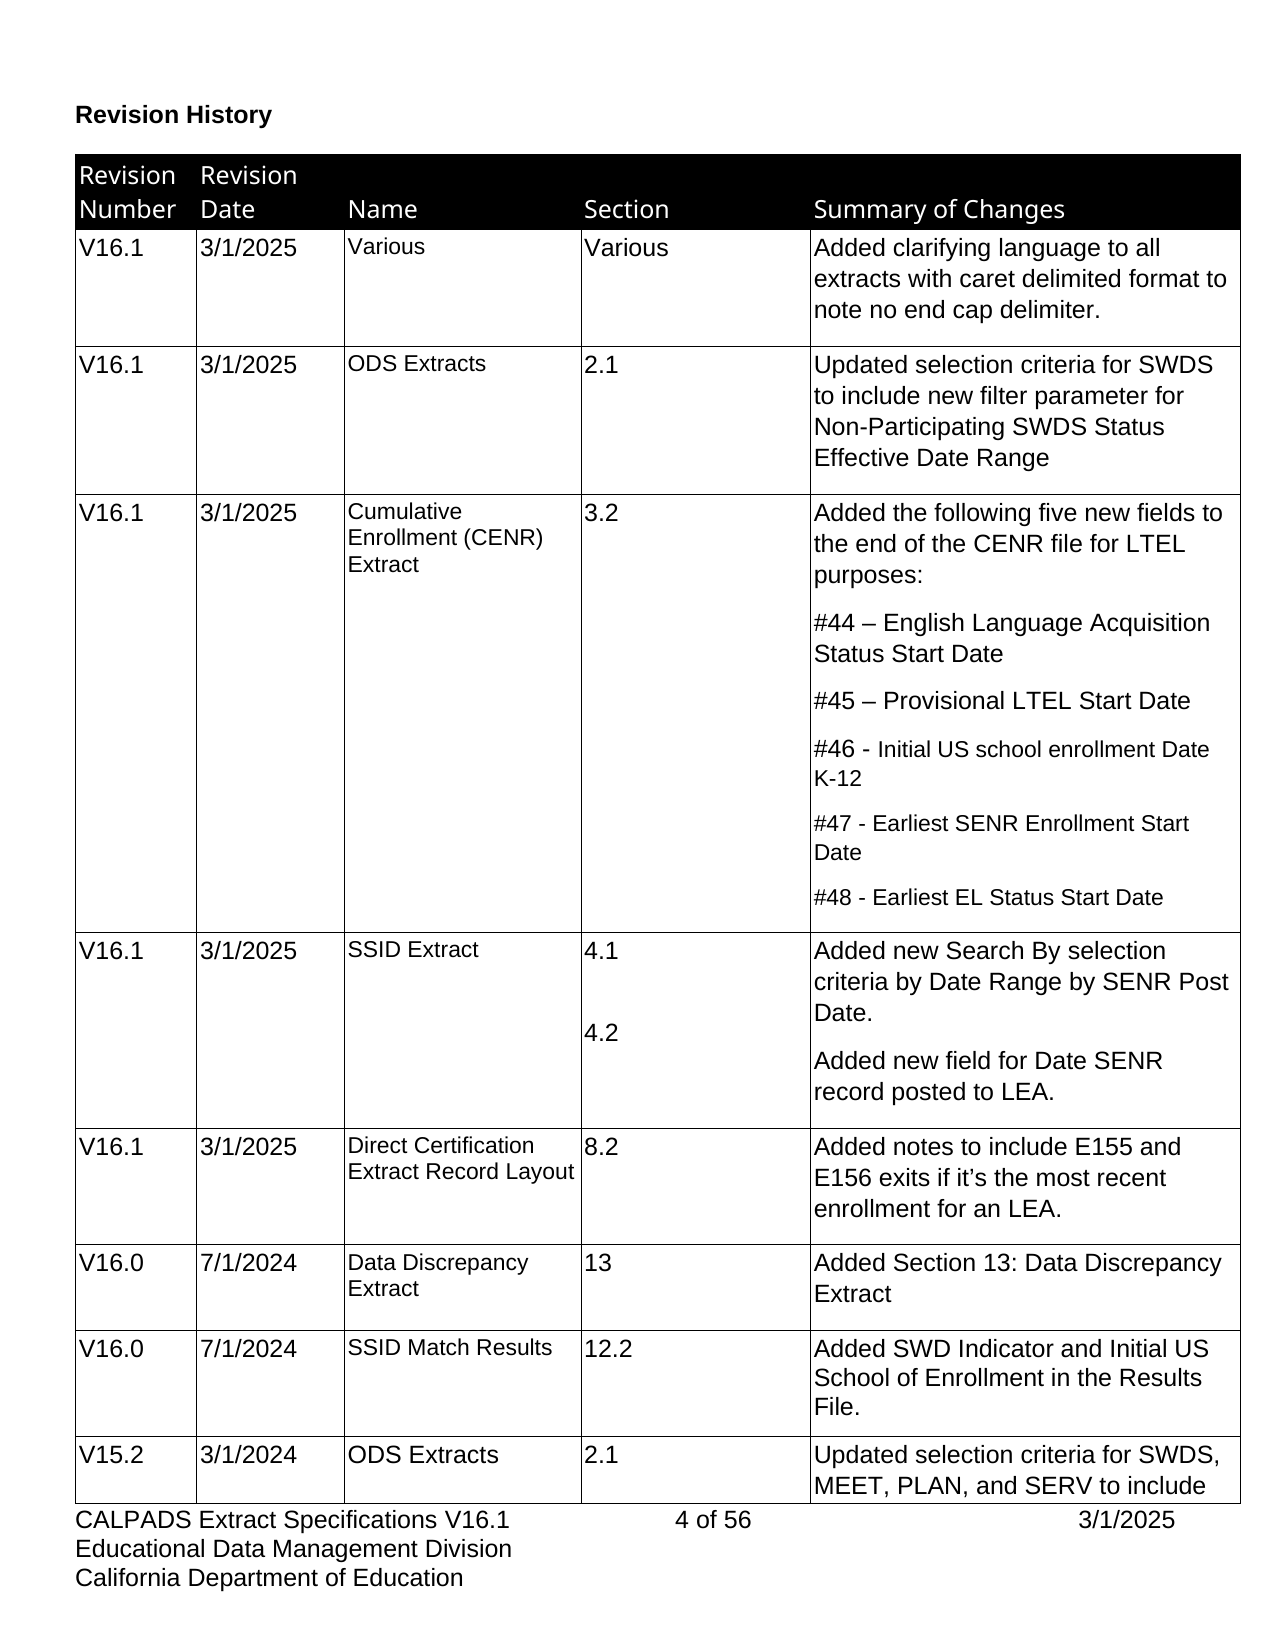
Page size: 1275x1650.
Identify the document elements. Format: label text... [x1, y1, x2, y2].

table_cell V16.1 [76, 1129, 196, 1244]
table_cell Added new Search By selection criteria by Date Range by SENR Post Date. Added new field for Date SENR record posted to LEA. [811, 933, 1240, 1127]
table_cell 3/1/2025 [197, 1129, 344, 1244]
table_cell 2.1 [582, 347, 810, 494]
table_cell 3/1/2025 [197, 230, 344, 346]
table_cell 4.1 4.2 [582, 933, 810, 1127]
table_cell Direct Certification Extract Record Layout [345, 1129, 581, 1244]
table_cell SSID Match Results [345, 1331, 581, 1436]
table_cell V16.1 [76, 347, 196, 494]
table_cell Added SWD Indicator and Initial US School of Enrollment in the Results File. [811, 1331, 1240, 1436]
table_cell Added Section 13: Data Discrepancy Extract [811, 1245, 1240, 1330]
table_cell V16.1 [76, 230, 196, 346]
table_cell ODS Extracts [345, 347, 581, 494]
table_cell 3/1/2024 [197, 1437, 344, 1503]
table_cell 3.2 [582, 495, 810, 932]
table_cell 12.2 [582, 1331, 810, 1436]
table_cell Data Discrepancy Extract [345, 1245, 581, 1330]
table_cell Added clarifying language to all extracts with caret delimited format to note no end cap delimiter. [811, 230, 1240, 346]
table_cell SSID Extract [345, 933, 581, 1127]
table_cell 2.1 [582, 1437, 810, 1503]
subtitle Revision History [75, 100, 1200, 129]
table_cell 8.2 [582, 1129, 810, 1244]
table_header Section [582, 155, 810, 229]
table_header Revision Date [197, 155, 344, 229]
table_header Name [345, 155, 581, 229]
table_cell 3/1/2025 [197, 347, 344, 494]
table_cell 7/1/2024 [197, 1331, 344, 1436]
table_cell V16.0 [76, 1245, 196, 1330]
table_cell 3/1/2025 [197, 495, 344, 932]
table_cell V16.1 [76, 495, 196, 932]
table_cell 3/1/2025 [197, 933, 344, 1127]
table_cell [811, 1437, 1240, 1503]
table_header Summary of Changes [811, 155, 1240, 229]
table_cell Various [345, 230, 581, 346]
table_cell 7/1/2024 [197, 1245, 344, 1330]
table_cell Added the following five new fields to the end of the CENR file for LTEL purposes: #44 – English Language Acquisition Status Start Date #45 – Provisional LTEL Start Date #46 - Initial US school enrollment Date K-12 #47 - Earliest SENR Enrollment Start Date #48 - Earliest EL Status Start Date [811, 495, 1240, 932]
table_cell Updated selection criteria for SWDS to include new filter parameter for Non-Participating SWDS Status Effective Date Range [811, 347, 1240, 494]
table_cell Various [582, 230, 810, 346]
table_cell V16.0 [76, 1331, 196, 1436]
table_cell 13 [582, 1245, 810, 1330]
table_header Revision Number [76, 155, 196, 229]
table_cell V16.1 [76, 933, 196, 1127]
table_cell Cumulative Enrollment (CENR) Extract [345, 495, 581, 932]
table_cell Added notes to include E155 and E156 exits if it’s the most recent enrollment for an LEA. [811, 1129, 1240, 1244]
table_cell ODS Extracts [345, 1437, 581, 1503]
table_cell V15.2 [76, 1437, 196, 1503]
